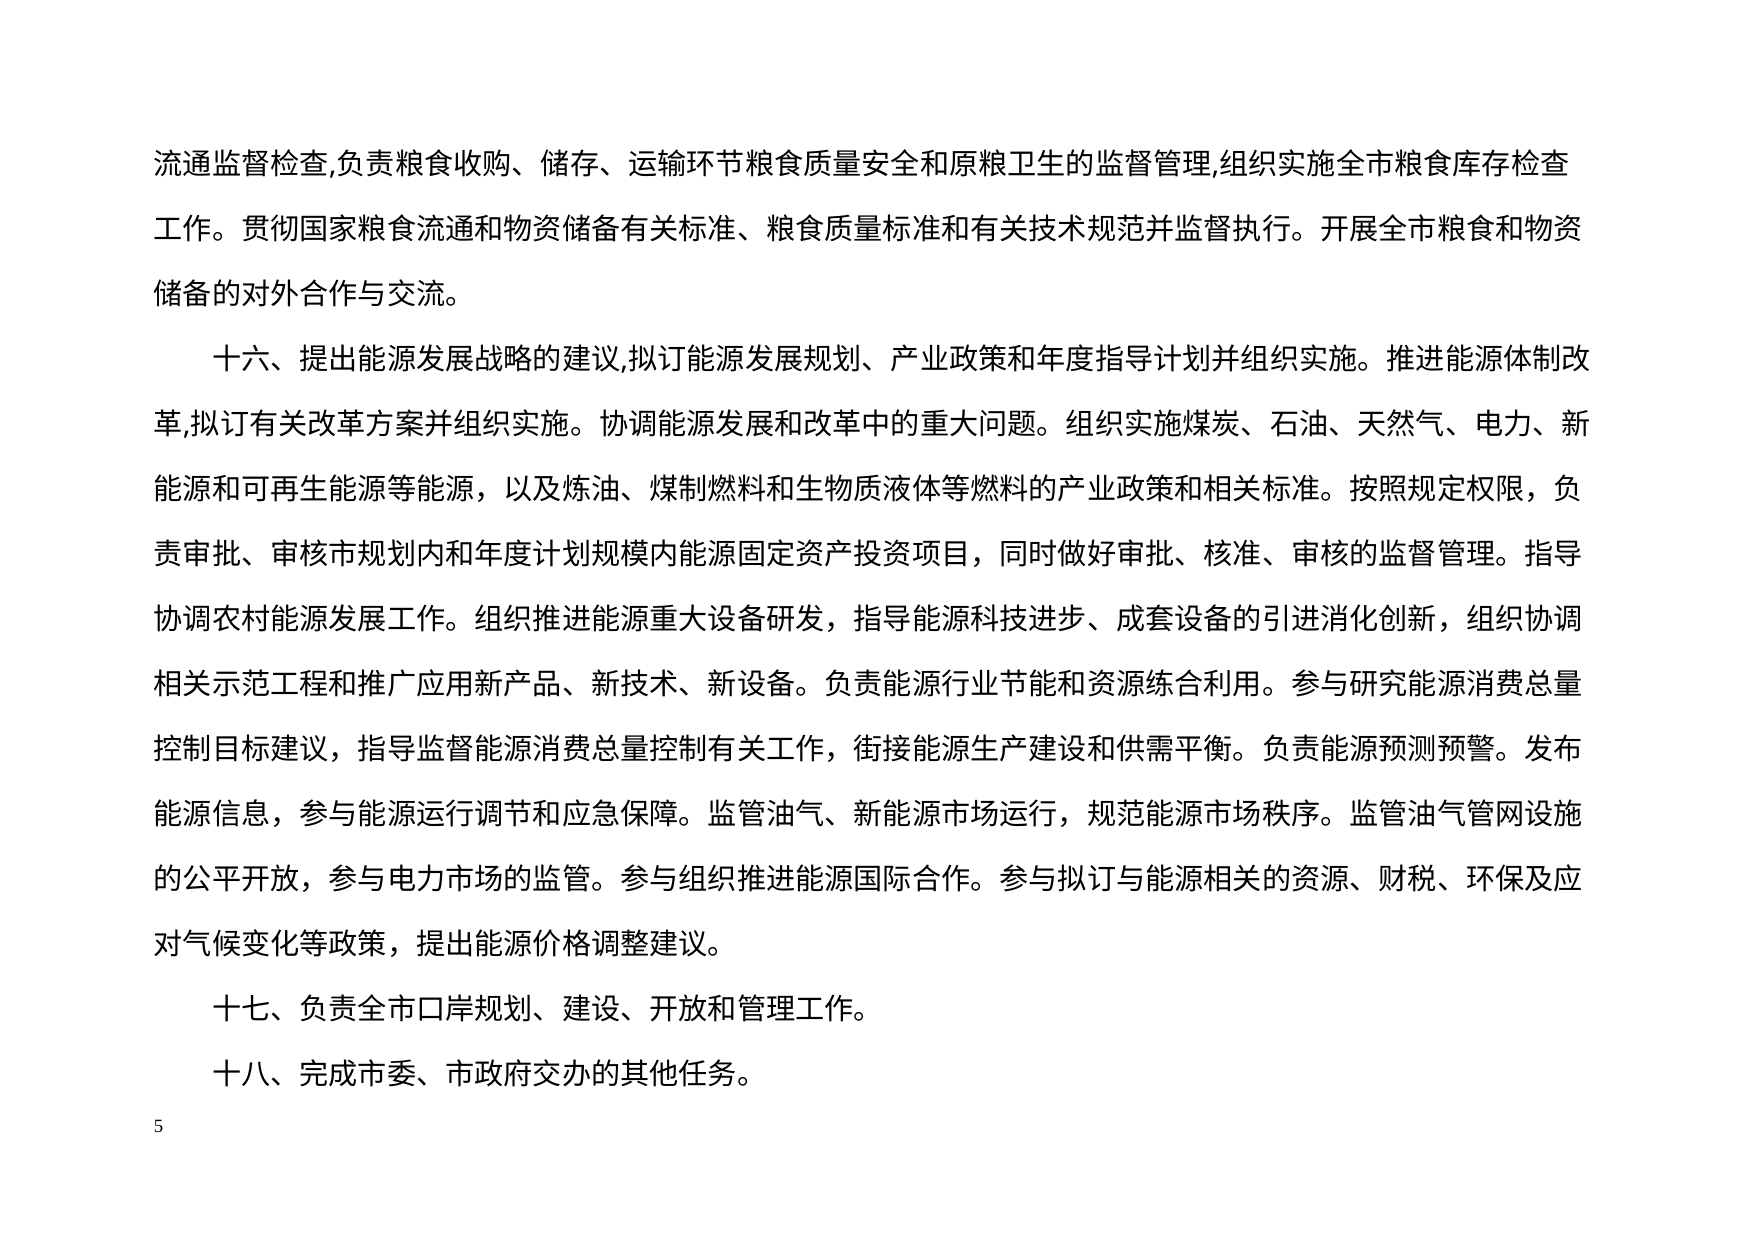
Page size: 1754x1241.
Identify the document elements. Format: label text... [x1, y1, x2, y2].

text 十八、完成市委、市政府交办的其他任务。 [153, 1039, 1594, 1104]
text 十七、负责全市口岸规划、建设、开放和管理工作。 [153, 974, 1594, 1039]
text 十六、提出能源发展战略的建议,拟订能源发展规划、产业政策和年度指导计划并组织实施。推进能源体制改革,拟订有关改革方案并组织实施。协调能源发展和改革中的重大问题。组织实施煤炭、石油、天然气、电力、新能源和可再生能源等能源，以及炼油、煤制燃料和生物质液体等燃料的产业政策和相关标准。按照规定权限，负责审批、审核市规划内和年度计划规模内能源固定资产投资项目，同时做好审批、核准、审核的监督管理。指导协调农村能源发展工作。组织推进能源重大设备研发，指导能源科技进步、成套设备的引进消化创新，组织协调相关示范工程和推广应用新产品、新技术、新设备。负责能源行业节能和资源练合利用。参与研究能源消费总量控制目标建议，指导监督能源消费总量控制有关工作，街接能源生产建设和供需平衡。负责能源预测预警。发布能源信息，参与能源运行调节和应急保障。监管油气、新能源市场运行，规范能源市场秩序。监管油气管网设施的公平开放，参与电力市场的监管。参与组织推进能源国际合作。参与拟订与能源相关的资源、财税、环保及应对气候变化等政策，提出能源价格调整建议。 [153, 324, 1594, 974]
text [153, 129, 1594, 324]
